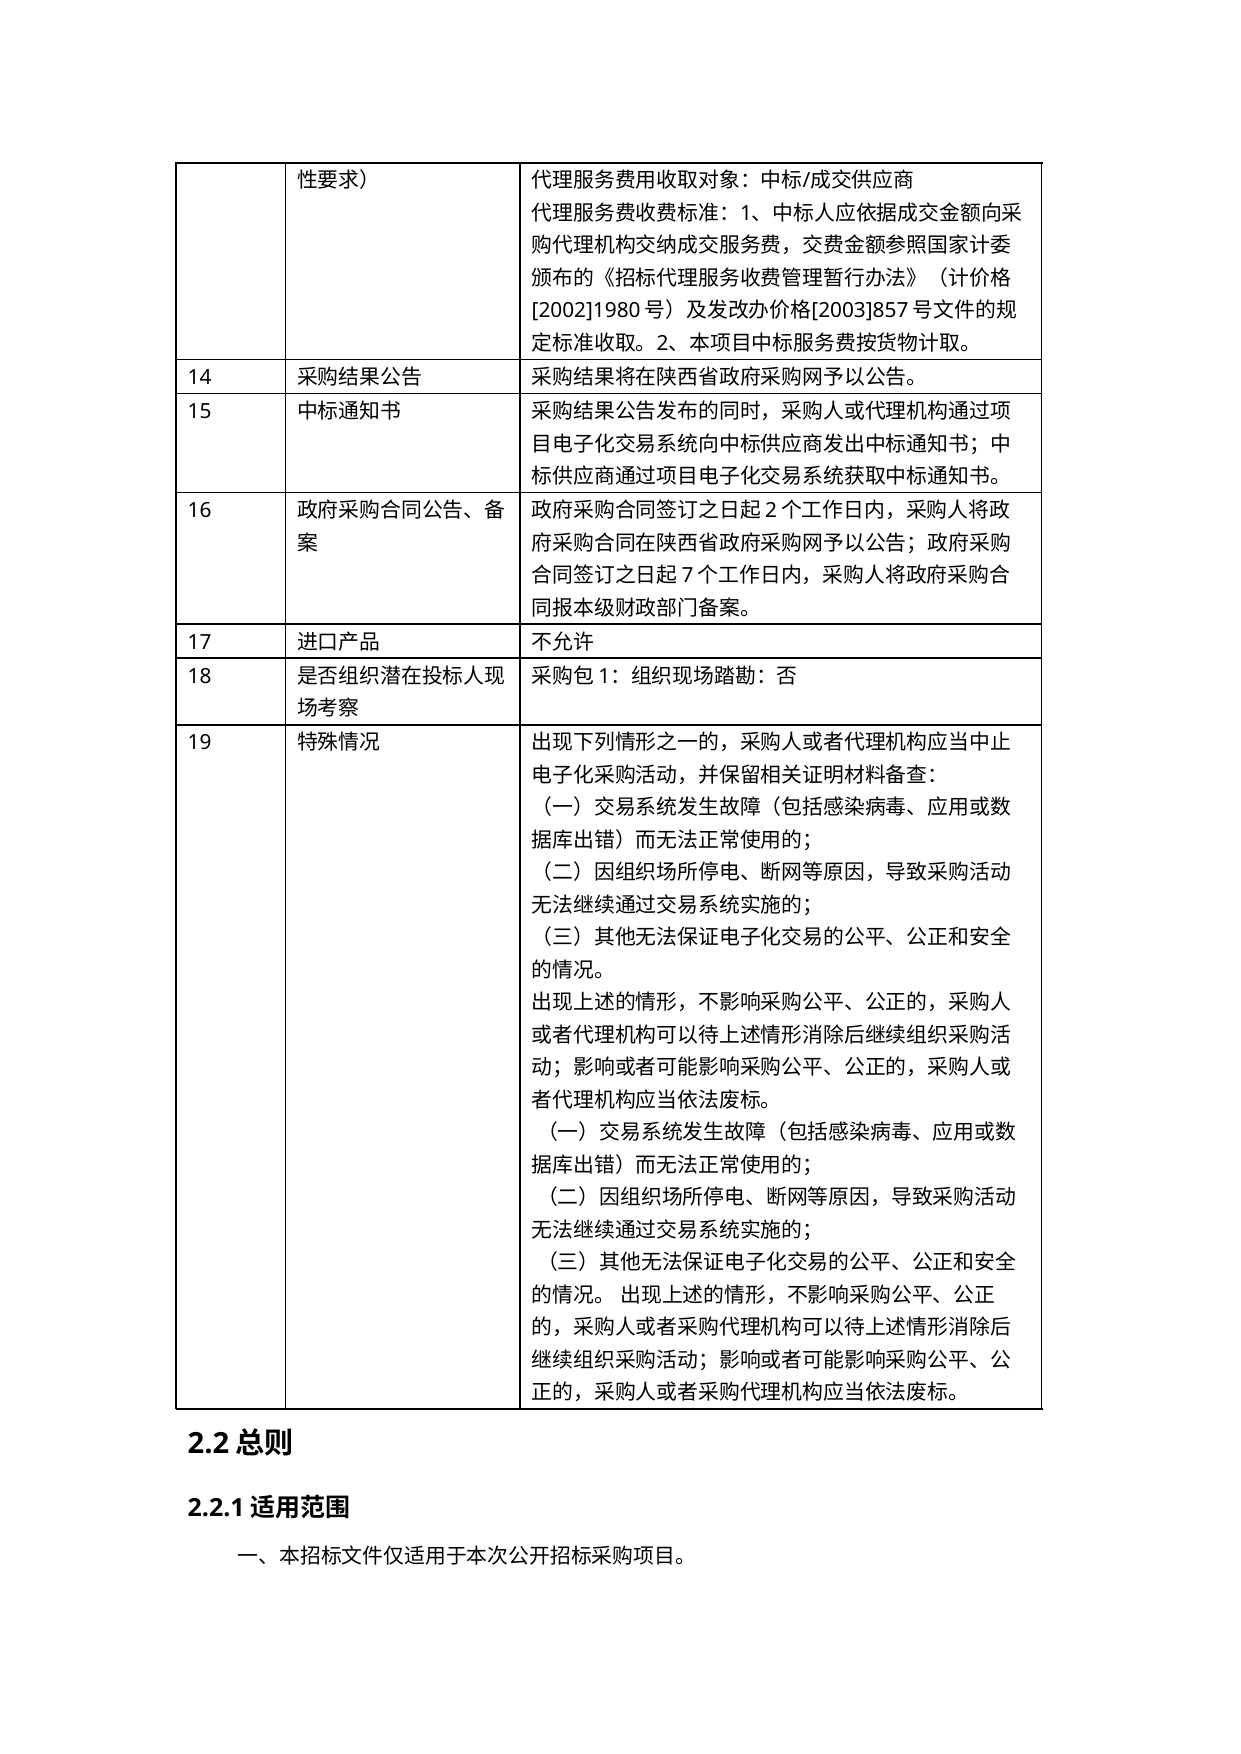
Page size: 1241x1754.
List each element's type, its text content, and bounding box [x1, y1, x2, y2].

text 2.2.1适用范围 [187, 1474, 1053, 1539]
table_cell 出现下列情形之一的，采购人或者代理机构应当中止电子化采购活动，并保留相关证明材料备查： （一）交易系统发生故障（包括感染病毒、应用或数据库出错）而无法正常使用的； （二）因组织场所停电、断网等原因，导致采购活动无法继续通过交易系统实施的； （三）其他无法保证电子化交易的公平、公正和安全的情况。 出现上述的情形，不影响采购公平、公正的，采购人或者代理机构可以待上述情形消除后继续组织采购活动；影响或者可能影响采购公平、公正的，采购人或者代理机构应当依法废标。 （一）交易系统发生故障（包括感染病毒、应用或数据库出错）而无法正常使用的； （二）因组织场所停电、断网等原因，导致采购活动无法继续通过交易系统实施的； （三）其他无法保证电子化交易的公平、公正和安全的情况。 出现上述的情形，不影响采购公平、公正的，采购人或者采购代理机构可以待上述情形消除后继续组织采购活动；影响或者可能影响采购公平、公正的，采购人或者采购代理机构应当依法废标。 [521, 726, 1041, 1408]
table_cell 进口产品 [286, 625, 519, 657]
table_cell 不允许 [521, 625, 1041, 657]
table_cell 政府采购合同公告、备案 [286, 493, 519, 623]
table_cell 14 [177, 360, 285, 393]
table_cell 是否组织潜在投标人现场考察 [286, 659, 519, 724]
table_cell 采购包1：组织现场踏勘：否 [521, 659, 1041, 724]
table_cell 中标通知书 [286, 394, 519, 492]
table_cell 18 [177, 659, 285, 724]
table_cell 特殊情况 [286, 726, 519, 1408]
table_cell 招标代理服务费（实质性要求） [286, 164, 519, 358]
table_cell 采购结果公告发布的同时，采购人或代理机构通过项目电子化交易系统向中标供应商发出中标通知书；中标供应商通过项目电子化交易系统获取中标通知书。 [521, 394, 1041, 492]
table_cell 采购结果公告 [286, 360, 519, 393]
text 一、本招标文件仅适用于本次公开招标采购项目。 [187, 1539, 1053, 1572]
table_cell 17 [177, 625, 285, 657]
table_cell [521, 164, 1041, 358]
text 2.2总则 [187, 1409, 1053, 1474]
table_cell 采购结果将在陕西省政府采购网予以公告。 [521, 360, 1041, 393]
table_cell 19 [177, 726, 285, 1408]
table_cell 16 [177, 493, 285, 623]
table_cell 政府采购合同签订之日起2个工作日内，采购人将政府采购合同在陕西省政府采购网予以公告；政府采购合同签订之日起7个工作日内，采购人将政府采购合同报本级财政部门备案。 [521, 493, 1041, 623]
table_cell 15 [177, 394, 285, 492]
table_cell 13 [177, 164, 285, 358]
